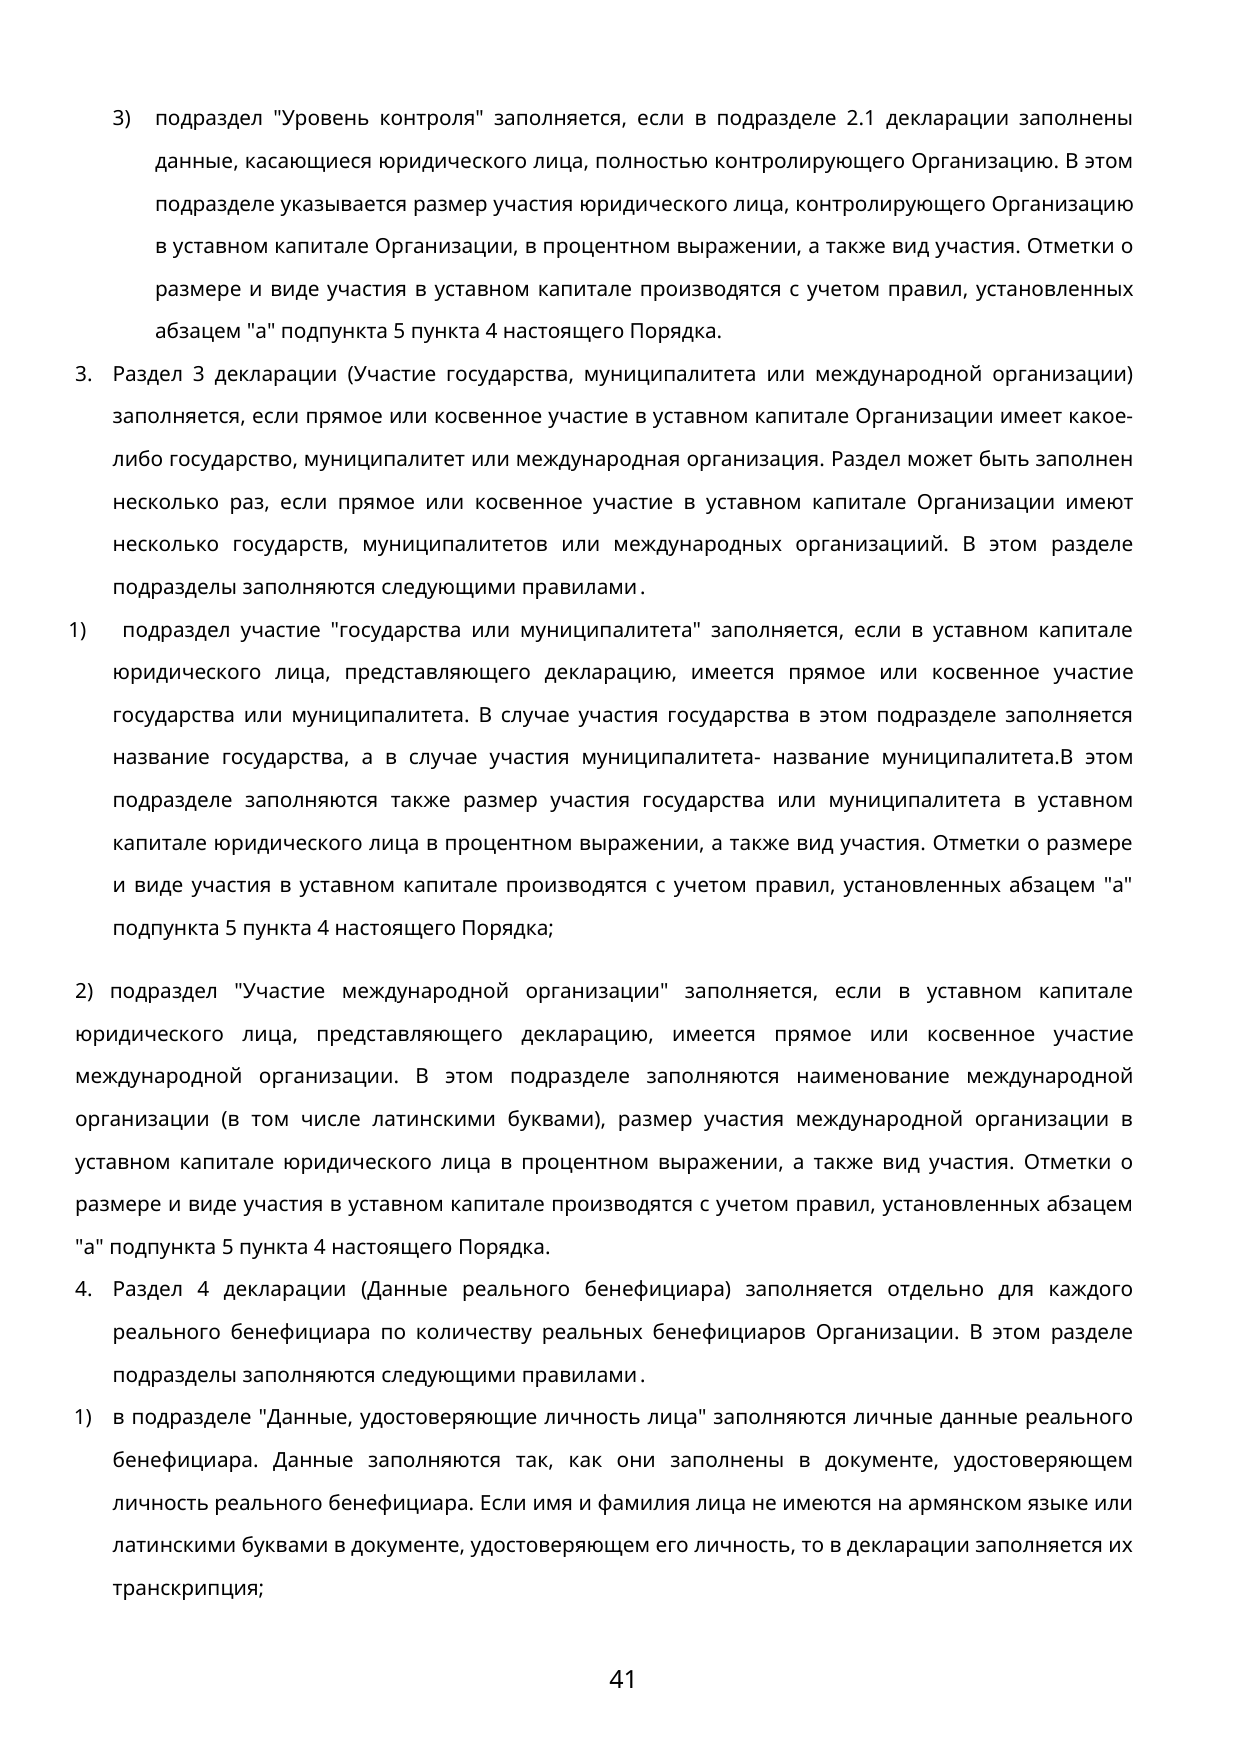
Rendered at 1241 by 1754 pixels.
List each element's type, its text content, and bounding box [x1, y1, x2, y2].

list подраздел "Уровень контроля" заполняется, если в подразделе 2.1 декларации заполнены данные, касающиеся юридического лица, полностью контролирующего Организацию. В этом подразделе указывается размер участия юридического лица, контролирующего Организацию в уставном капитале Организации, в процентном выражении, а также вид участия. Отметки о размере и виде участия в уставном капитале производятся с учетом правил, установленных абзацем "а" подпункта 5 пункта 4 настоящего Порядка. [112, 103, 1134, 345]
list Раздел 4 декларации (Данные реального бенефициара) заполняется отдельно для каждого реального бенефициара по количеству реальных бенефициаров Организации. В этом разделе подразделы заполняются следующими правилами․ [75, 1274, 1134, 1388]
list Раздел 3 декларации (Участие государства, муниципалитета или международной организации) заполняется, если прямое или косвенное участие в уставном капитале Организации имеет какое-либо государство, муниципалитет или международная организация. Раздел может быть заполнен несколько раз, если прямое или косвенное участие в уставном капитале Организации имеют несколько государств, муниципалитетов или международных организациий. В этом разделе подразделы заполняются следующими правилами․ [75, 359, 1134, 601]
list в подразделе "Данные, удостоверяющие личность лица" заполняются личные данные реального бенефициара. Данные заполняются так, как они заполнены в документе, удостоверяющем личность реального бенефициара. Если имя и фамилия лица не имеются на армянском языке или латинскими буквами в документе, удостоверяющем его личность, то в декларации заполняется их транскрипция; [73, 1402, 1134, 1601]
list подраздел участие "государства или муниципалитета" заполняется, если в уставном капитале юридического лица, представляющего декларацию, имеется прямое или косвенное участие государства или муниципалитета. В случае участия государства в этом подразделе заполняется название государства, а в случае участия муниципалитета- название муниципалитета.В этом подразделе заполняются также размер участия государства или муниципалитета в уставном капитале юридического лица в процентном выражении, а также вид участия. Отметки о размере и виде участия в уставном капитале производятся с учетом правил, установленных абзацем "а" подпункта 5 пункта 4 настоящего Порядка; [68, 615, 1134, 941]
text 2) подраздел "Участие международной организации" заполняется, если в уставном капитале юридического лица, представляющего декларацию, имеется прямое или косвенное участие международной организации. В этом подразделе заполняются наименование международной организации (в том числе латинскими буквами), размер участия международной организации в уставном капитале юридического лица в процентном выражении, а также вид участия. Отметки о размере и виде участия в уставном капитале производятся с учетом правил, установленных абзацем "а" подпункта 5 пункта 4 настоящего Порядка. [75, 976, 1134, 1260]
